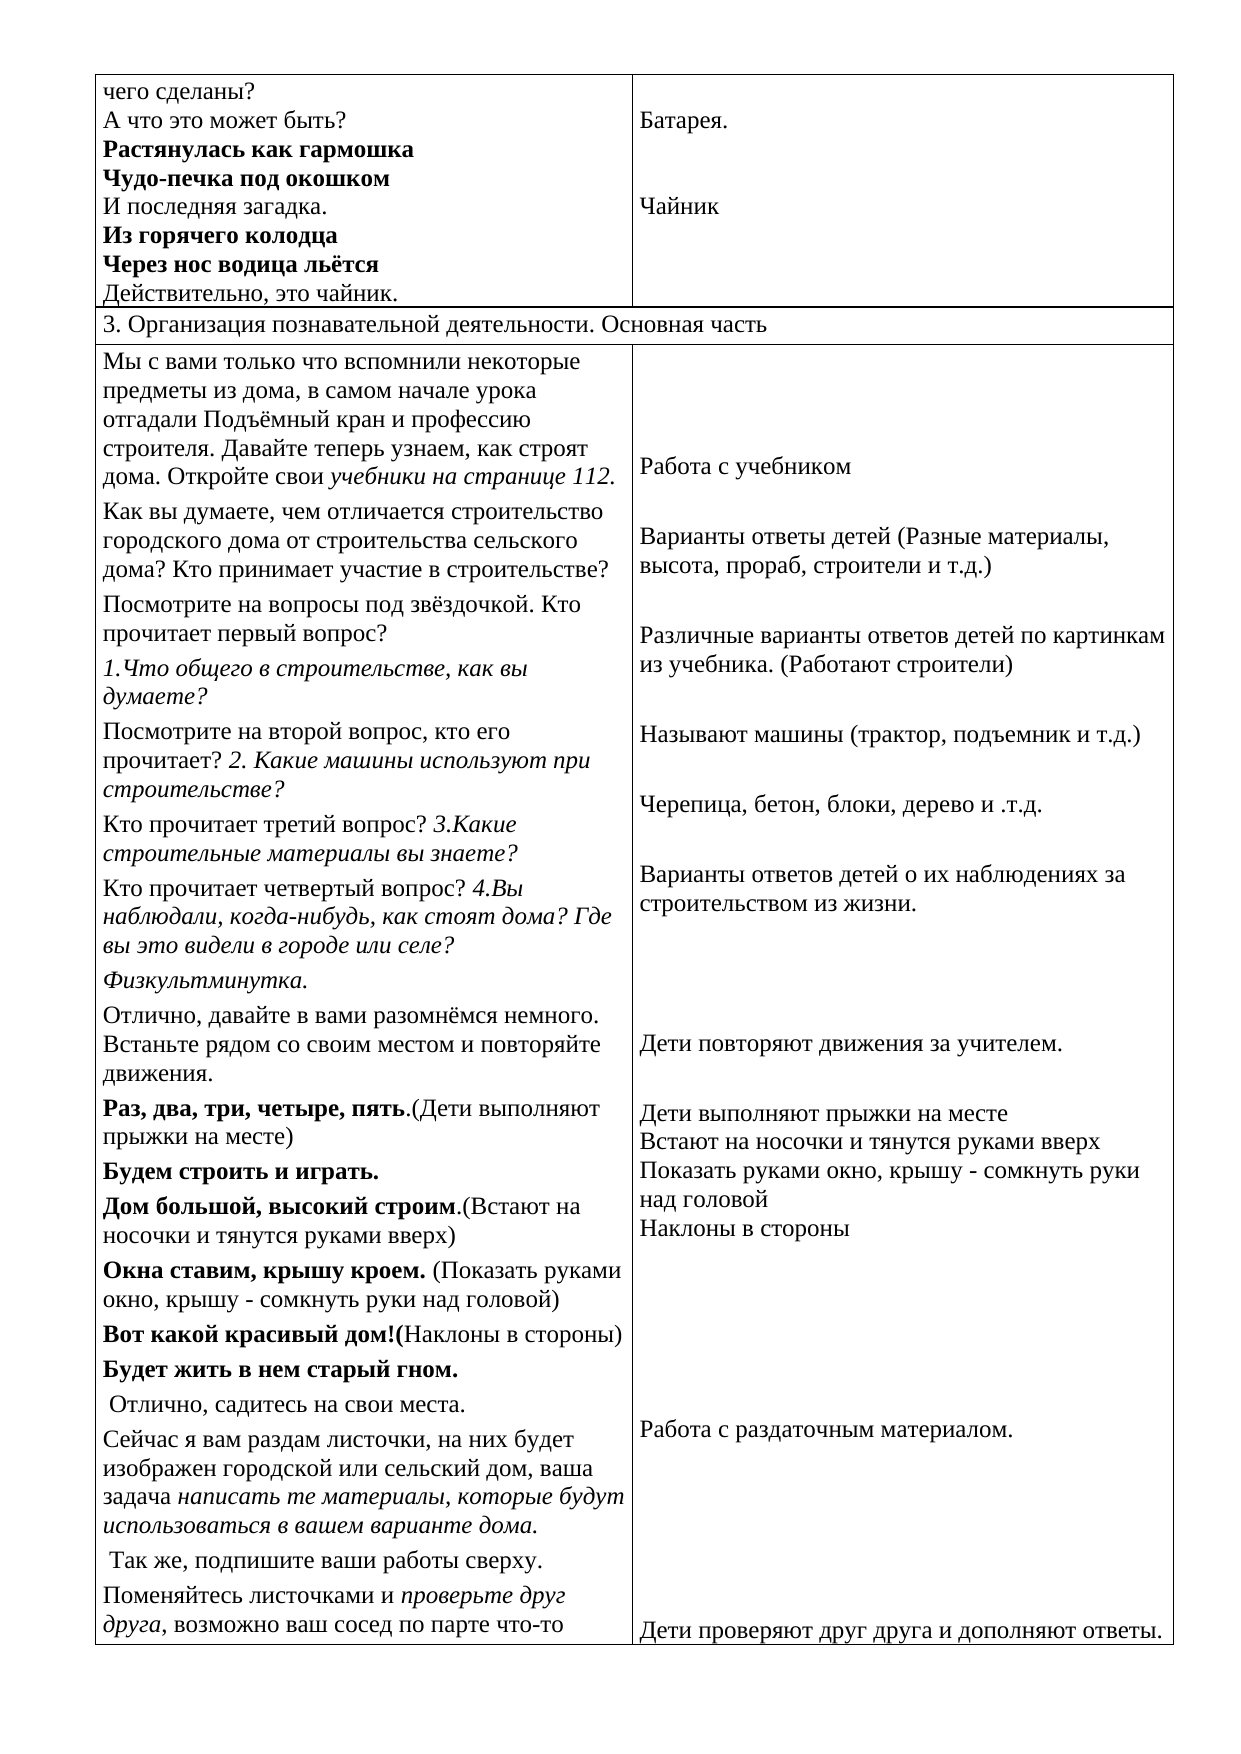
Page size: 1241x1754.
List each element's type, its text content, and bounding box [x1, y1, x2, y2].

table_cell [96, 75, 632, 306]
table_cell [96, 345, 632, 1644]
table_cell 3. Организация познавательной деятельности. Основная часть [96, 308, 1173, 344]
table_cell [633, 345, 1173, 1644]
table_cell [633, 75, 1173, 306]
